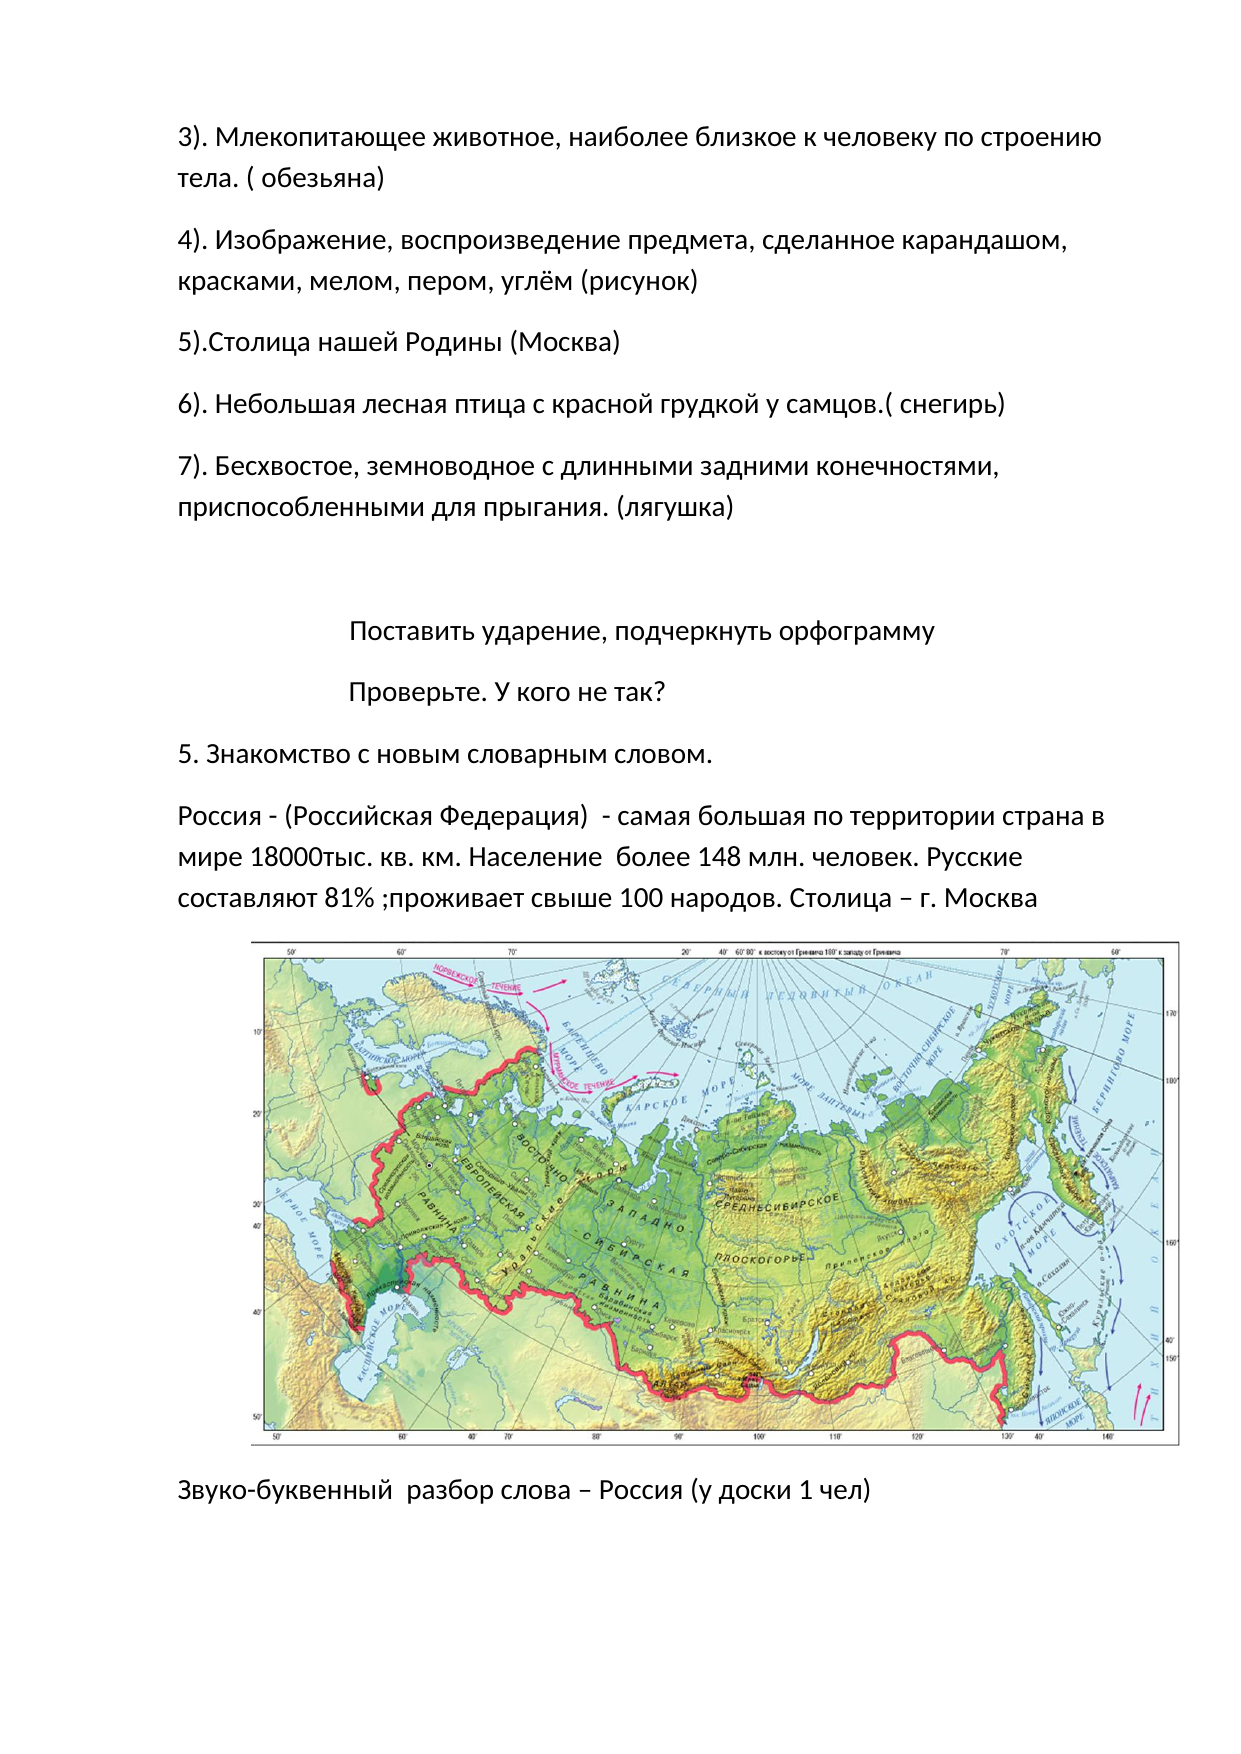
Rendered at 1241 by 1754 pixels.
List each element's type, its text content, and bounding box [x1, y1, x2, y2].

text Звуко-буквенный разбор слова – Россия (у доски 1 чел) [177, 1471, 1152, 1506]
text 7). Бесхвостое, земноводное с длинными задними конечностями, приспособленными для прыгания. (лягушка) [177, 447, 1152, 524]
text 6). Небольшая лесная птица с красной грудкой у самцов.( снегирь) [177, 385, 1152, 421]
text 3). Млекопитающее животное, наиболее близкое к человеку по строению тела. ( обезьяна) [177, 118, 1152, 195]
text Поставить ударение, подчеркнуть орфограмму [177, 612, 1152, 647]
text 5. Знакомство с новым словарным словом. [177, 735, 1152, 771]
text 4). Изображение, воспроизведение предмета, сделанное карандашом, красками, мелом, пером, углём (рисунок) [177, 221, 1152, 297]
text Россия - (Российская Федерация) - самая большая по территории страна в мире 18000тыс. кв. км. Население более 148 млн. человек. Русские составляют 81% ;проживает свыше 100 народов. Столица – г. Москва [177, 797, 1152, 914]
text Проверьте. У кого не так? [177, 673, 1152, 709]
text 5).Столица нашей Родины (Москва) [177, 323, 1152, 359]
picture [251, 940, 1180, 1446]
